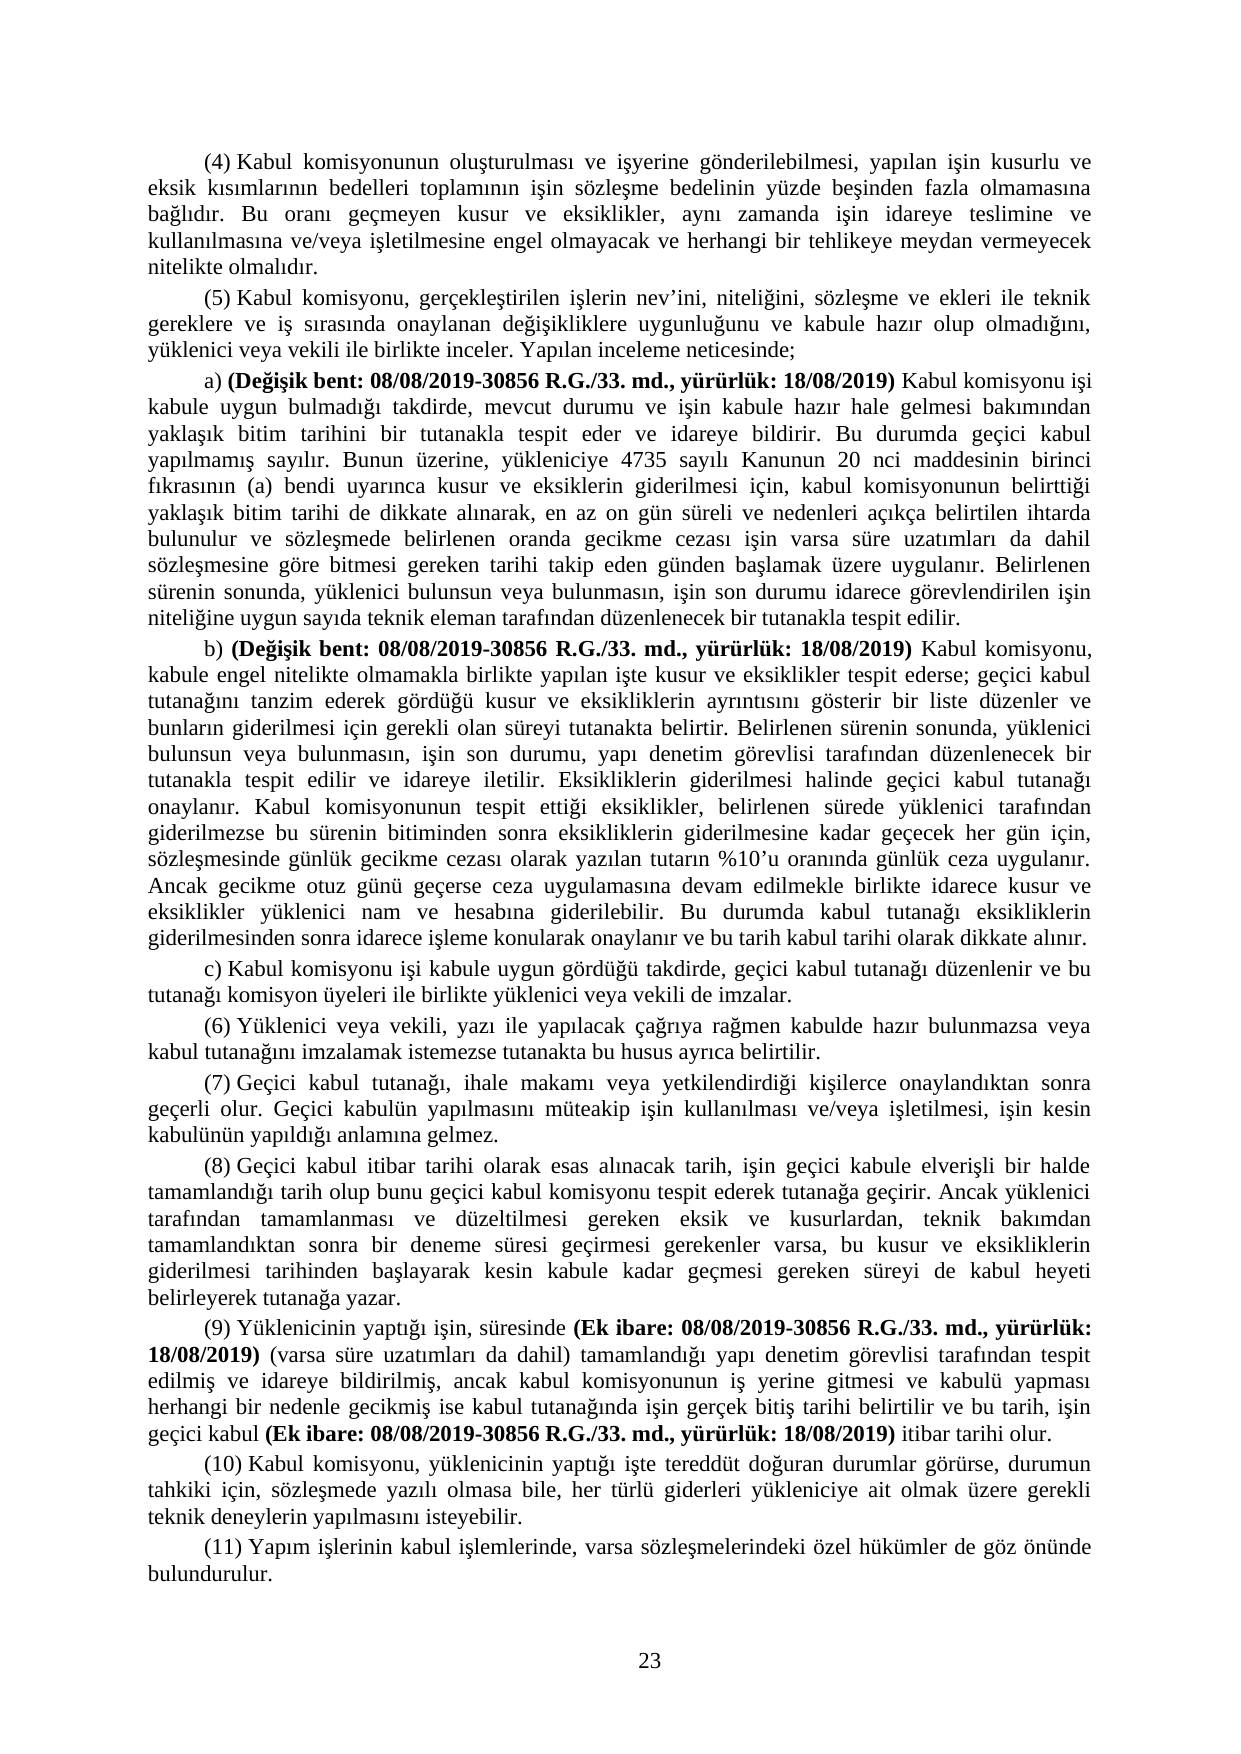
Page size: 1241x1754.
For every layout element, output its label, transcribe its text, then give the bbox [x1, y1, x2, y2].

text c) Kabul komisyonu işi kabule uygun gördüğü takdirde, geçici kabul tutanağı düzenlenir ve bu tutanağı komisyon üyeleri ile birlikte yüklenici veya vekili de imzalar. [148, 955, 1092, 1008]
text a) (Değişik bent: 08/08/2019-30856 R.G./33. md., yürürlük: 18/08/2019) Kabul komisyonu işi kabule uygun bulmadığı takdirde, mevcut durumu ve işin kabule hazır hale gelmesi bakımından yaklaşık bitim tarihini bir tutanakla tespit eder ve idareye bildirir. Bu durumda geçici kabul yapılmamış sayılır. Bunun üzerine, yükleniciye 4735 sayılı Kanunun 20 nci maddesinin birinci fıkrasının (a) bendi uyarınca kusur ve eksiklerin giderilmesi için, kabul komisyonunun belirttiği yaklaşık bitim tarihi de dikkate alınarak, en az on gün süreli ve nedenleri açıkça belirtilen ihtarda bulunulur ve sözleşmede belirlenen oranda gecikme cezası işin varsa süre uzatımları da dahil sözleşmesine göre bitmesi gereken tarihi takip eden günden başlamak üzere uygulanır. Belirlenen sürenin sonunda, yüklenici bulunsun veya bulunmasın, işin son durumu idarece görevlendirilen işin niteliğine uygun sayıda teknik eleman tarafından düzenlenecek bir tutanakla tespit edilir. [148, 367, 1092, 630]
text (7) Geçici kabul tutanağı, ihale makamı veya yetkilendirdiği kişilerce onaylandıktan sonra geçerli olur. Geçici kabulün yapılmasını müteakip işin kullanılması ve/veya işletilmesi, işin kesin kabulünün yapıldığı anlamına gelmez. [148, 1069, 1092, 1148]
subtitle (11) Yapım işlerinin kabul işlemlerinde, varsa sözleşmelerindeki özel hükümler de göz önünde bulundurulur. [148, 1533, 1092, 1586]
text (10) Kabul komisyonu, yüklenicinin yaptığı işte tereddüt doğuran durumlar görürse, durumun tahkiki için, sözleşmede yazılı olmasa bile, her türlü giderleri yükleniciye ait olmak üzere gerekli teknik deneylerin yapılmasını isteyebilir. [148, 1450, 1092, 1529]
text (8) Geçici kabul itibar tarihi olarak esas alınacak tarih, işin geçici kabule elverişli bir halde tamamlandığı tarih olup bunu geçici kabul komisyonu tespit ederek tutanağa geçirir. Ancak yüklenici tarafından tamamlanması ve düzeltilmesi gereken eksik ve kusurlardan, teknik bakımdan tamamlandıktan sonra bir deneme süresi geçirmesi gerekenler varsa, bu kusur ve eksikliklerin giderilmesi tarihinden başlayarak kesin kabule kadar geçmesi gereken süreyi de kabul heyeti belirleyerek tutanağa yazar. [148, 1152, 1092, 1310]
text (6) Yüklenici veya vekili, yazı ile yapılacak çağrıya rağmen kabulde hazır bulunmazsa veya kabul tutanağını imzalamak istemezse tutanakta bu husus ayrıca belirtilir. [148, 1012, 1092, 1064]
text (5) Kabul komisyonu, gerçekleştirilen işlerin nev’ini, niteliğini, sözleşme ve ekleri ile teknik gereklere ve iş sırasında onaylanan değişikliklere uygunluğunu ve kabule hazır olup olmadığını, yüklenici veya vekili ile birlikte inceler. Yapılan inceleme neticesinde; [148, 284, 1092, 363]
text (9) Yüklenicinin yaptığı işin, süresinde (Ek ibare: 08/08/2019-30856 R.G./33. md., yürürlük: 18/08/2019) (varsa süre uzatımları da dahil) tamamlandığı yapı denetim görevlisi tarafından tespit edilmiş ve idareye bildirilmiş, ancak kabul komisyonunun iş yerine gitmesi ve kabulü yapması herhangi bir nedenle gecikmiş ise kabul tutanağında işin gerçek bitiş tarihi belirtilir ve bu tarih, işin geçici kabul (Ek ibare: 08/08/2019-30856 R.G./33. md., yürürlük: 18/08/2019) itibar tarihi olur. [148, 1314, 1092, 1446]
text (4) Kabul komisyonunun oluşturulması ve işyerine gönderilebilmesi, yapılan işin kusurlu ve eksik kısımlarının bedelleri toplamının işin sözleşme bedelinin yüzde beşinden fazla olmamasına bağlıdır. Bu oranı geçmeyen kusur ve eksiklikler, aynı zamanda işin idareye teslimine ve kullanılmasına ve/veya işletilmesine engel olmayacak ve herhangi bir tehlikeye meydan vermeyecek nitelikte olmalıdır. [148, 148, 1092, 279]
text b) (Değişik bent: 08/08/2019-30856 R.G./33. md., yürürlük: 18/08/2019) Kabul komisyonu, kabule engel nitelikte olmamakla birlikte yapılan işte kusur ve eksiklikler tespit ederse; geçici kabul tutanağını tanzim ederek gördüğü kusur ve eksikliklerin ayrıntısını gösterir bir liste düzenler ve bunların giderilmesi için gerekli olan süreyi tutanakta belirtir. Belirlenen sürenin sonunda, yüklenici bulunsun veya bulunmasın, işin son durumu, yapı denetim görevlisi tarafından düzenlenecek bir tutanakla tespit edilir ve idareye iletilir. Eksikliklerin giderilmesi halinde geçici kabul tutanağı onaylanır. Kabul komisyonunun tespit ettiği eksiklikler, belirlenen sürede yüklenici tarafından giderilmezse bu sürenin bitiminden sonra eksikliklerin giderilmesine kadar geçecek her gün için, sözleşmesinde günlük gecikme cezası olarak yazılan tutarın %10’u oranında günlük ceza uygulanır. Ancak gecikme otuz günü geçerse ceza uygulamasına devam edilmekle birlikte idarece kusur ve eksiklikler yüklenici nam ve hesabına giderilebilir. Bu durumda kabul tutanağı eksikliklerin giderilmesinden sonra idarece işleme konularak onaylanır ve bu tarih kabul tarihi olarak dikkate alınır. [148, 634, 1092, 951]
